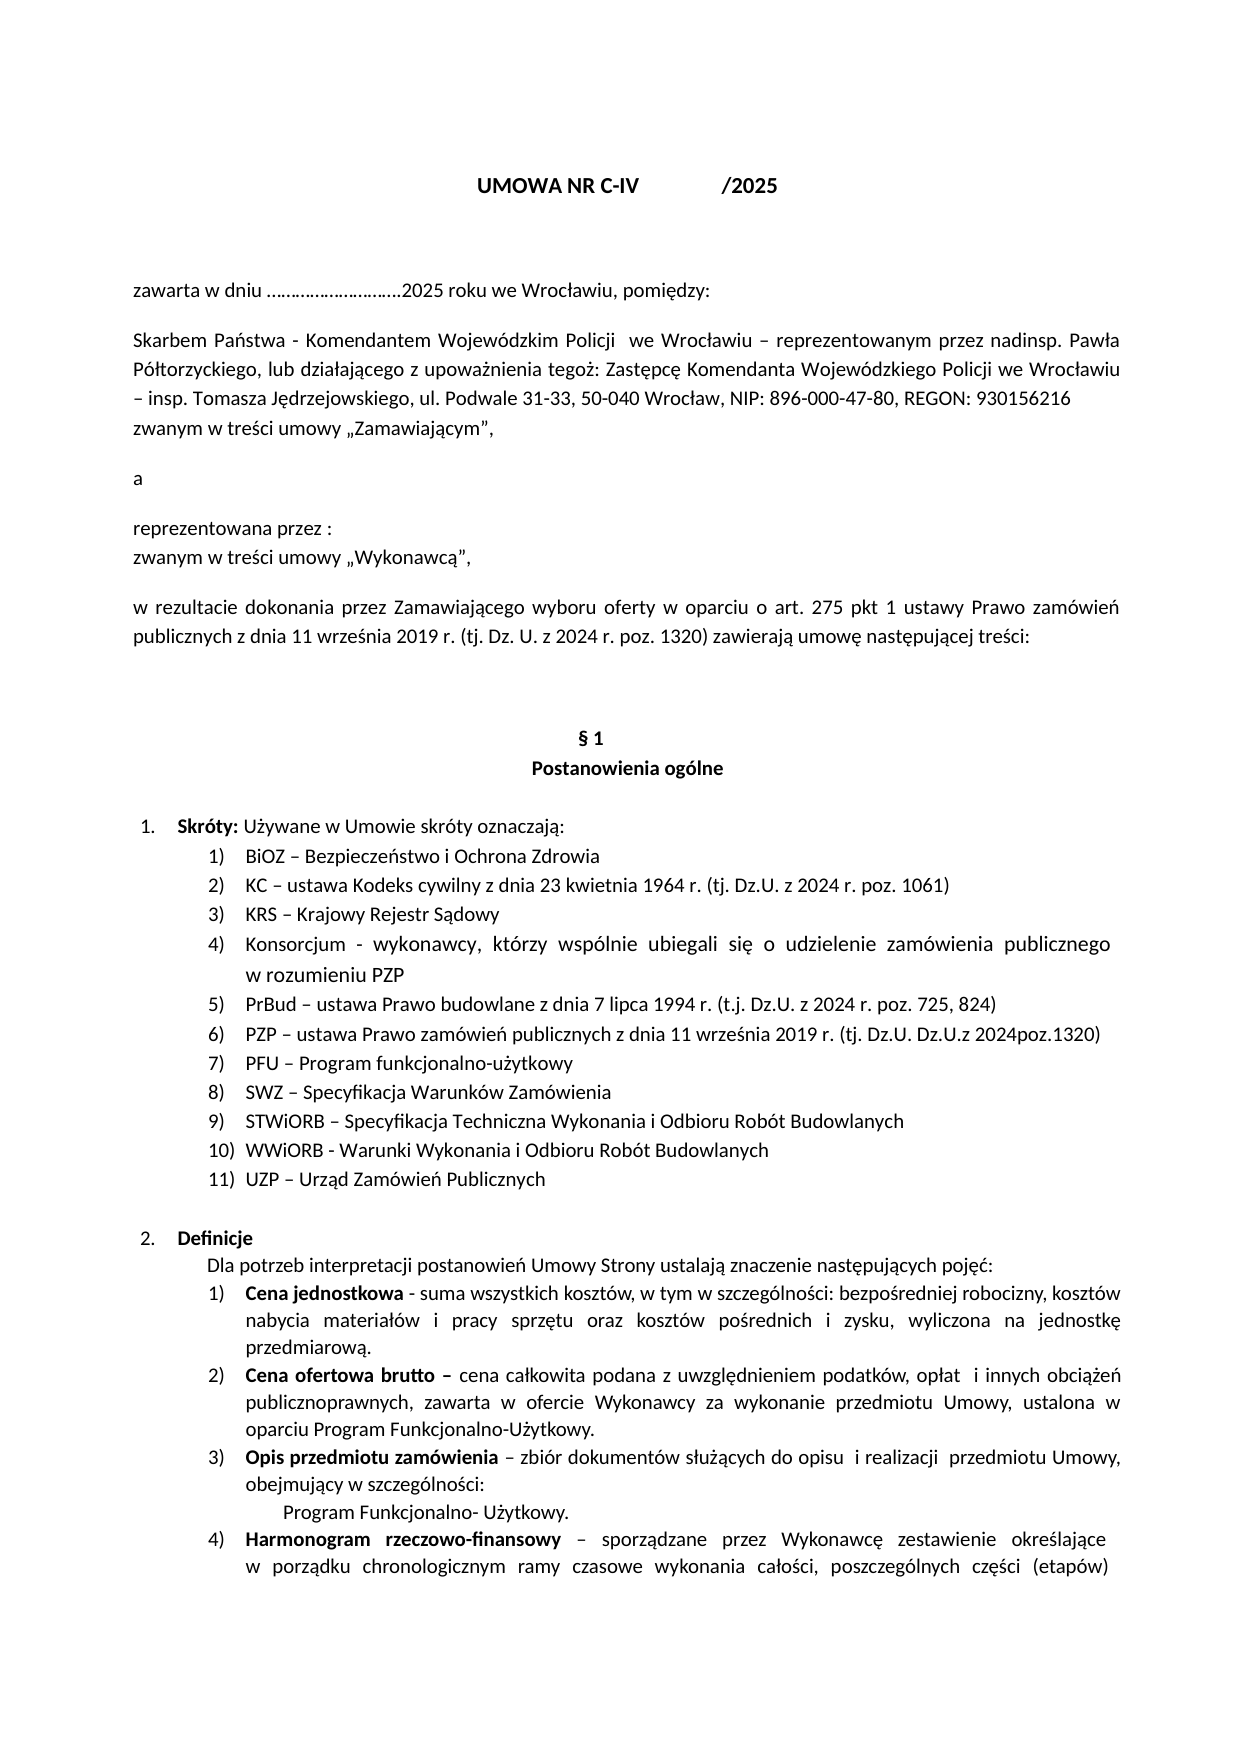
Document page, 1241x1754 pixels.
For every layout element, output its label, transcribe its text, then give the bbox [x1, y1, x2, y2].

list PFU – Program funkcjonalno-użytkowy [208, 1050, 1122, 1075]
text zwanym w treści umowy „Zamawiającym”, [133, 415, 1122, 440]
list SWZ – Specyfikacja Warunków Zamówienia [208, 1079, 1122, 1104]
text w rezultacie dokonania przez Zamawiającego wyboru oferty w oparciu o art. 275 pkt 1 ustawy Prawo zamówień publicznych z dnia 11 września 2019 r. (tj. Dz. U. z 2024 r. poz. 1320) zawierają umowę następującej treści: [133, 594, 1122, 648]
list Cena jednostkowa - suma wszystkich kosztów, w tym w szczególności: bezpośredniej robocizny, kosztów nabycia materiałów i pracy sprzętu oraz kosztów pośrednich i zysku, wyliczona na jednostkę przedmiarową. [208, 1280, 1122, 1360]
text Dla potrzeb interpretacji postanowień Umowy Strony ustalają znaczenie następujących pojęć: [104, 1252, 1122, 1278]
text Program Funkcjonalno- Użytkowy. [283, 1499, 1122, 1524]
list STWiORB – Specyfikacja Techniczna Wykonania i Odbioru Robót Budowlanych [208, 1108, 1122, 1134]
list Definicje [140, 1225, 1122, 1250]
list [208, 1526, 1122, 1579]
list BiOZ – Bezpieczeństwo i Ochrona Zdrowia [208, 843, 1122, 868]
text zwanym w treści umowy „Wykonawcą”, [133, 544, 1122, 569]
list KC – ustawa Kodeks cywilny z dnia 23 kwietnia 1964 r. (tj. Dz.U. z 2024 r. poz. 1061) [208, 872, 1122, 897]
text zawarta w dniu ……………………….2025 roku we Wrocławiu, pomiędzy: [133, 277, 1122, 303]
list KRS – Krajowy Rejestr Sądowy [208, 901, 1122, 927]
list UZP – Urząd Zamówień Publicznych [208, 1167, 1122, 1192]
list WWiORB - Warunki Wykonania i Odbioru Robót Budowlanych [208, 1137, 1122, 1163]
text Skarbem Państwa - Komendantem Wojewódzkim Policji we Wrocławiu – reprezentowanym przez nadinsp. Pawła Półtorzyckiego, lub działającego z upoważnienia tegoż: Zastępcę Komendanta Wojewódzkiego Policji we Wrocławiu – insp. Tomasza Jędrzejowskiego, ul. Podwale 31-33, 50-040 Wrocław, NIP: 896-000-47-80, REGON: 930156216 [133, 327, 1122, 411]
list Skróty: Używane w Umowie skróty oznaczają: [140, 814, 1122, 839]
list Opis przedmiotu zamówienia – zbiór dokumentów służących do opisu i realizacji przedmiotu Umowy, obejmujący w szczególności: [208, 1444, 1122, 1497]
list PrBud – ustawa Prawo budowlane z dnia 7 lipca 1994 r. (t.j. Dz.U. z 2024 r. poz. 725, 824) [208, 992, 1122, 1017]
list Konsorcjum - wykonawcy, którzy wspólnie ubiegali się o udzielenie zamówienia publicznego w rozumieniu PZP [208, 930, 1122, 988]
text reprezentowana przez : [133, 515, 1122, 540]
list PZP – ustawa Prawo zamówień publicznych z dnia 11 września 2019 r. (tj. Dz.U. Dz.U.z 2024poz.1320) [208, 1021, 1122, 1046]
text Postanowienia ogólne [133, 755, 1122, 781]
text UMOWA NR C-IV /2025 [133, 171, 1122, 199]
list Cena ofertowa brutto – cena całkowita podana z uwzględnieniem podatków, opłat i innych obciążeń publicznoprawnych, zawarta w ofercie Wykonawcy za wykonanie przedmiotu Umowy, ustalona w oparciu Program Funkcjonalno-Użytkowy. [208, 1362, 1122, 1442]
text a [133, 465, 1122, 490]
